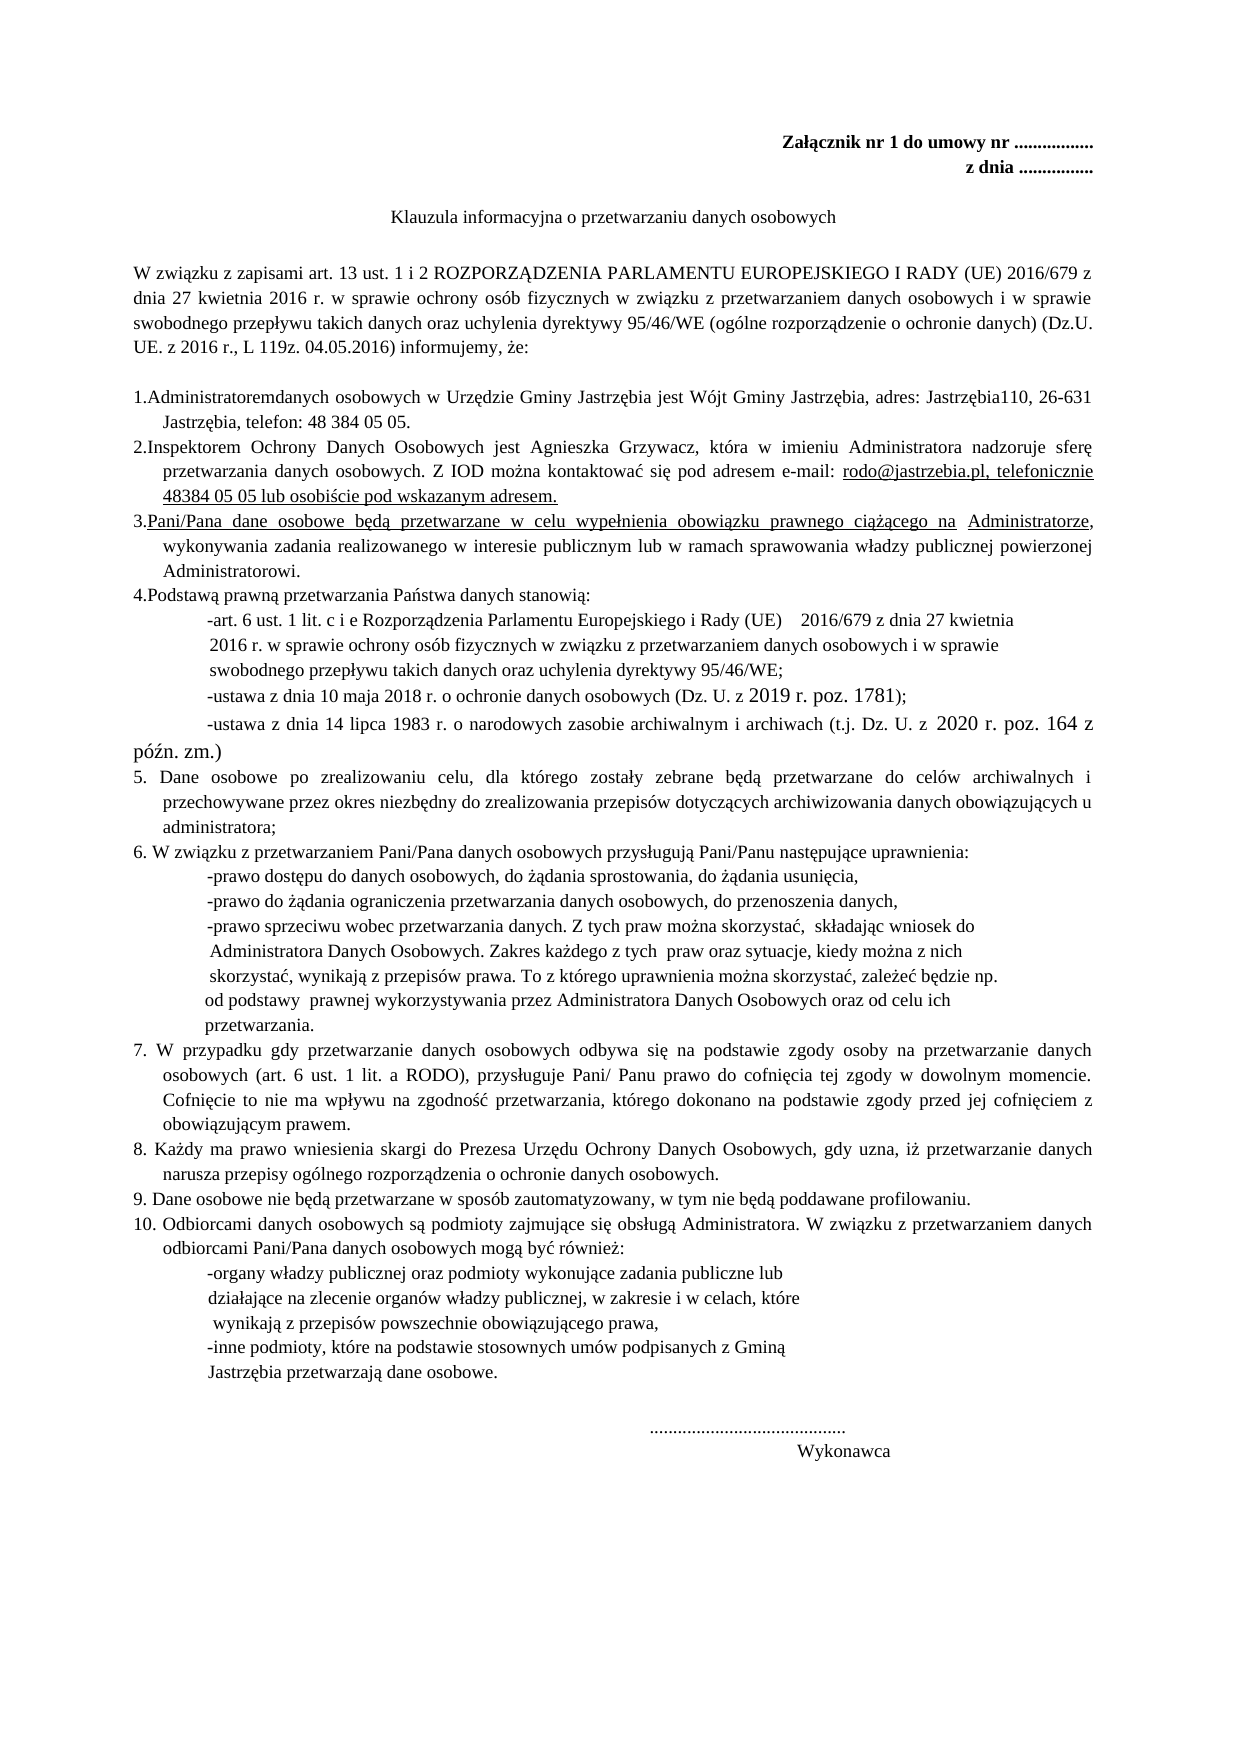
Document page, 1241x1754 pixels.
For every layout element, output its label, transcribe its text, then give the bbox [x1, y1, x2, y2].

text Załącznik nr 1 do umowy nr ................. [133, 131, 1094, 153]
text -ustawa z dnia 14 lipca 1983 r. o narodowych zasobie archiwalnym i archiwach (t.j. Dz. U. z 2020 r. poz. 164 z późn. zm.) [133, 711, 1094, 763]
text 9. Dane osobowe nie będą przetwarzane w sposób zautomatyzowany, w tym nie będą poddawane profilowaniu. [133, 1188, 1094, 1209]
text -ustawa z dnia 10 maja 2018 r. o ochronie danych osobowych (Dz. U. z 2019 r. poz. 1781); [163, 683, 1094, 707]
text 4.Podstawą prawną przetwarzania Państwa danych stanowią: [133, 584, 1094, 606]
text 8. Każdy ma prawo wniesienia skargi do Prezesa Urzędu Ochrony Danych Osobowych, gdy uzna, iż przetwarzanie danych narusza przepisy ogólnego rozporządzenia o ochronie danych osobowych. [133, 1138, 1094, 1184]
text 1.Administratoremdanych osobowych w Urzędzie Gminy Jastrzębia jest Wójt Gminy Jastrzębia, adres: Jastrzębia110, 26-631 Jastrzębia, telefon: 48 384 05 05. [133, 386, 1094, 432]
text swobodnego przepływu takich danych oraz uchylenia dyrektywy 95/46/WE; [163, 659, 1094, 680]
text -organy władzy publicznej oraz podmioty wykonujące zadania publiczne lub [133, 1262, 1094, 1284]
text Klauzula informacyjna o przetwarzaniu danych osobowych [133, 206, 1094, 227]
text Administratora Danych Osobowych. Zakres każdego z tych praw oraz sytuacje, kiedy można z nich [163, 940, 1094, 961]
text -inne podmioty, które na podstawie stosownych umów podpisanych z Gminą [133, 1336, 1094, 1358]
text Jastrzębia przetwarzają dane osobowe. [133, 1361, 1094, 1383]
text przetwarzania. [163, 1014, 1094, 1036]
text 6. W związku z przetwarzaniem Pani/Pana danych osobowych przysługują Pani/Panu następujące uprawnienia: [133, 841, 1094, 862]
text .......................................... [133, 1386, 1094, 1437]
text 2016 r. w sprawie ochrony osób fizycznych w związku z przetwarzaniem danych osobowych i w sprawie [163, 634, 1094, 655]
text od podstawy prawnej wykorzystywania przez Administratora Danych Osobowych oraz od celu ich [163, 989, 1094, 1011]
text W związku z zapisami art. 13 ust. 1 i 2 ROZPORZĄDZENIA PARLAMENTU EUROPEJSKIEGO I RADY (UE) 2016/679 z dnia 27 kwietnia 2016 r. w sprawie ochrony osób fizycznych w związku z przetwarzaniem danych osobowych i w sprawie swobodnego przepływu takich danych oraz uchylenia dyrektywy 95/46/WE (ogólne rozporządzenie o ochronie danych) (Dz.U. UE. z 2016 r., L 119z. 04.05.2016) informujemy, że: [133, 262, 1094, 358]
text Wykonawca [133, 1440, 1094, 1462]
text działające na zlecenie organów władzy publicznej, w zakresie i w celach, które [133, 1287, 1094, 1308]
text -prawo sprzeciwu wobec przetwarzania danych. Z tych praw można skorzystać, składając wniosek do [163, 915, 1094, 937]
text 7. W przypadku gdy przetwarzanie danych osobowych odbywa się na podstawie zgody osoby na przetwarzanie danych osobowych (art. 6 ust. 1 lit. a RODO), przysługuje Pani/ Panu prawo do cofnięcia tej zgody w dowolnym momencie. Cofnięcie to nie ma wpływu na zgodność przetwarzania, którego dokonano na podstawie zgody przed jej cofnięciem z obowiązującym prawem. [133, 1039, 1094, 1135]
text z dnia ................ [133, 156, 1094, 177]
text skorzystać, wynikają z przepisów prawa. To z którego uprawnienia można skorzystać, zależeć będzie np. [163, 964, 1094, 986]
text -prawo do żądania ograniczenia przetwarzania danych osobowych, do przenoszenia danych, [133, 890, 1094, 912]
text 2.Inspektorem Ochrony Danych Osobowych jest Agnieszka Grzywacz, która w imieniu Administratora nadzoruje sferę przetwarzania danych osobowych. Z IOD można kontaktować się pod adresem e-mail: rodo@jastrzebia.pl, telefonicznie 48384 05 05 lub osobiście pod wskazanym adresem. [133, 436, 1094, 507]
text -art. 6 ust. 1 lit. c i e Rozporządzenia Parlamentu Europejskiego i Rady (UE) 2016/679 z dnia 27 kwietnia [163, 609, 1094, 631]
text wynikają z przepisów powszechnie obowiązującego prawa, [133, 1312, 1094, 1333]
text 10. Odbiorcami danych osobowych są podmioty zajmujące się obsługą Administratora. W związku z przetwarzaniem danych odbiorcami Pani/Pana danych osobowych mogą być również: [133, 1212, 1094, 1259]
text 5. Dane osobowe po zrealizowaniu celu, dla którego zostały zebrane będą przetwarzane do celów archiwalnych i przechowywane przez okres niezbędny do zrealizowania przepisów dotyczących archiwizowania danych obowiązujących u administratora; [133, 766, 1094, 837]
text 3.Pani/Pana dane osobowe będą przetwarzane w celu wypełnienia obowiązku prawnego ciążącego na Administratorze, wykonywania zadania realizowanego w interesie publicznym lub w ramach sprawowania władzy publicznej powierzonej Administratorowi. [133, 510, 1094, 581]
text -prawo dostępu do danych osobowych, do żądania sprostowania, do żądania usunięcia, [133, 865, 1094, 887]
